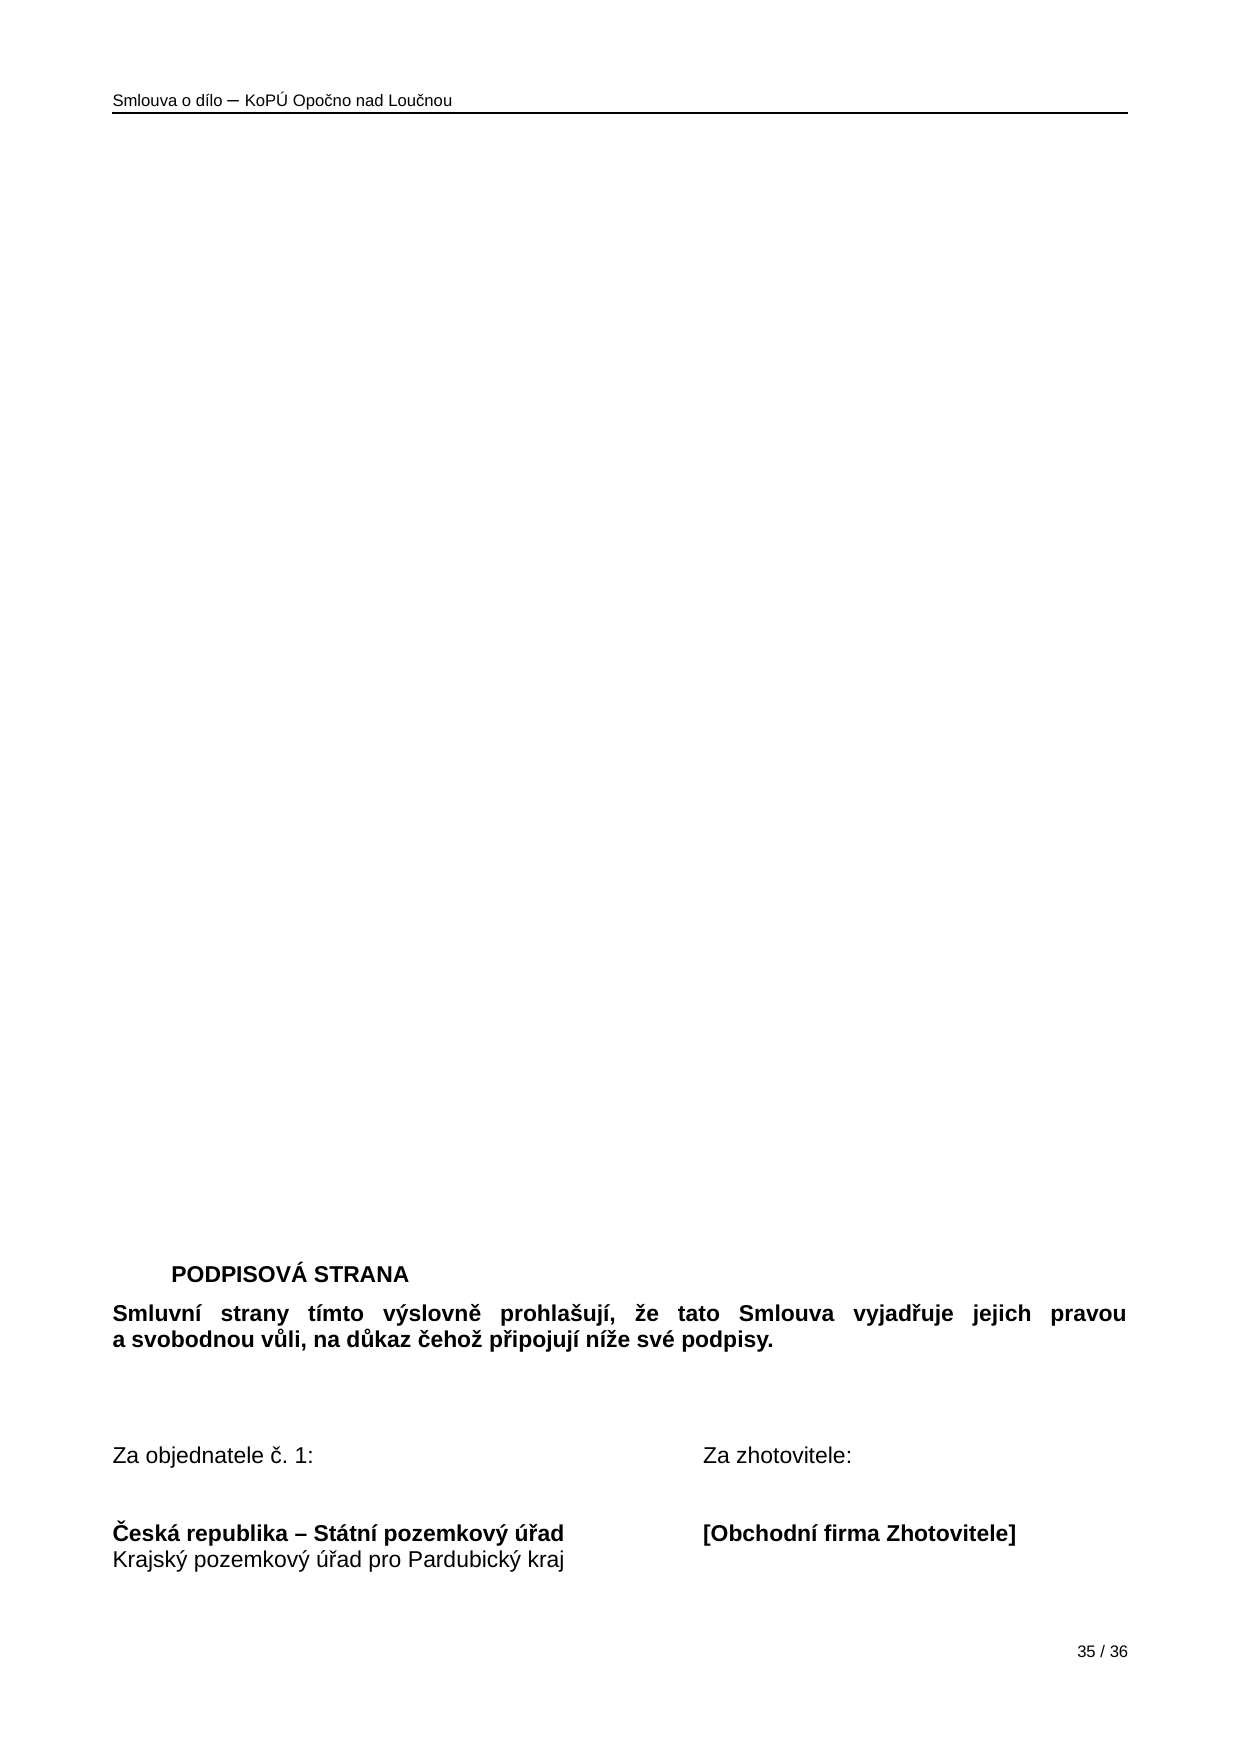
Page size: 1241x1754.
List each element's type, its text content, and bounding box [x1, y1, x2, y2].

list PODPISOVÁ STRANA [171, 1261, 1128, 1287]
text Krajský pozemkový úřad pro Pardubický kraj [112, 1546, 1128, 1573]
text Česká republika – Státní pozemkový úřad [Obchodní firma Zhotovitele] [112, 1520, 1128, 1546]
text Za objednatele č. 1: Za zhotovitele: [112, 1442, 1128, 1469]
text Smluvní strany tímto výslovně prohlašují, že tato Smlouva vyjadřuje jejich pravou a svobodnou vůli, na důkaz čehož připojují níže své podpisy. [112, 1299, 1128, 1352]
